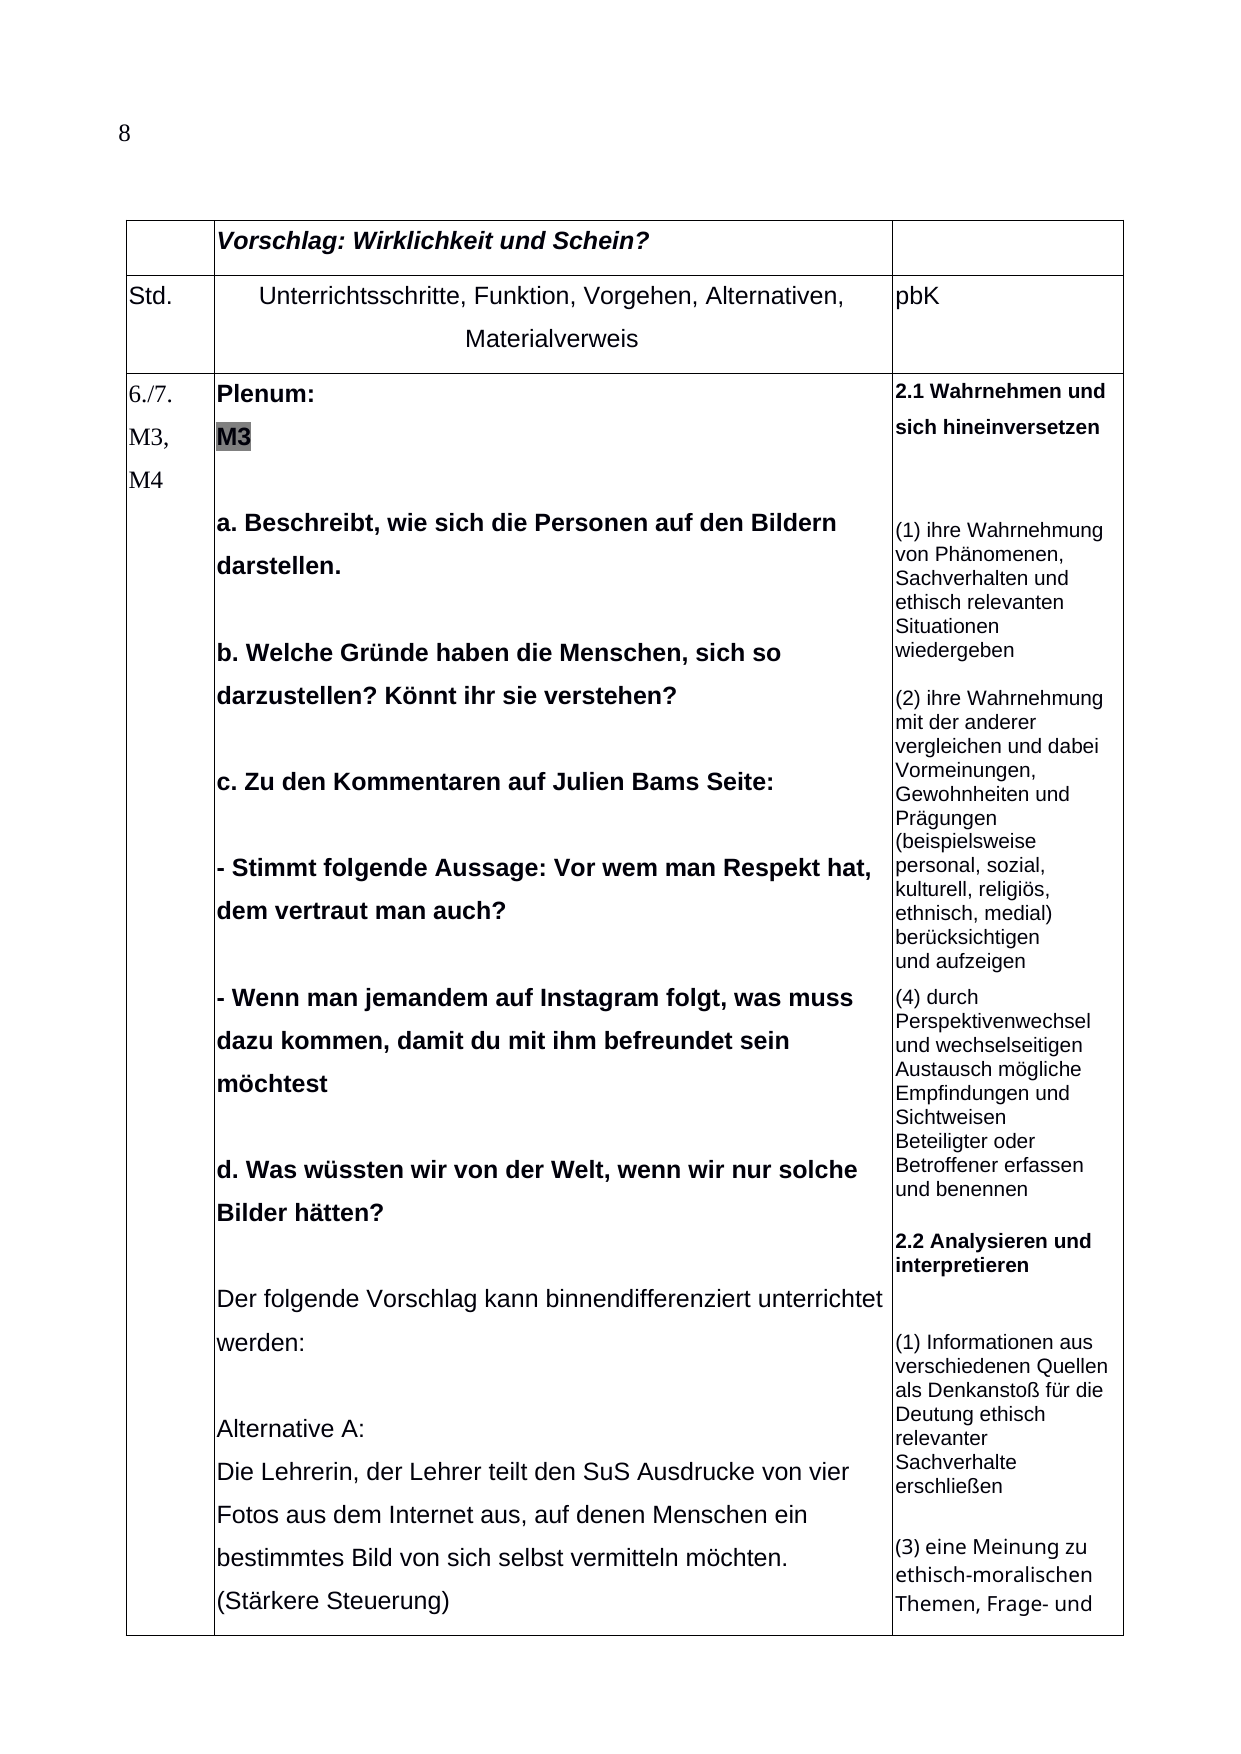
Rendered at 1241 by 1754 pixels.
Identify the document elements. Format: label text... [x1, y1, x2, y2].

table_cell 6./7. M3, M4 [127, 374, 214, 1635]
table_cell Unterrichtsschritte, Funktion, Vorgehen, Alternativen, Materialverweis [215, 276, 892, 373]
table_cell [215, 374, 892, 1635]
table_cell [893, 374, 1123, 1635]
table_cell Std. [127, 276, 214, 373]
table_cell pbK [893, 276, 1123, 373]
table_header [127, 221, 214, 274]
table_header Vorschlag: Wirklichkeit und Schein? [215, 221, 892, 274]
table_header [893, 221, 1123, 274]
